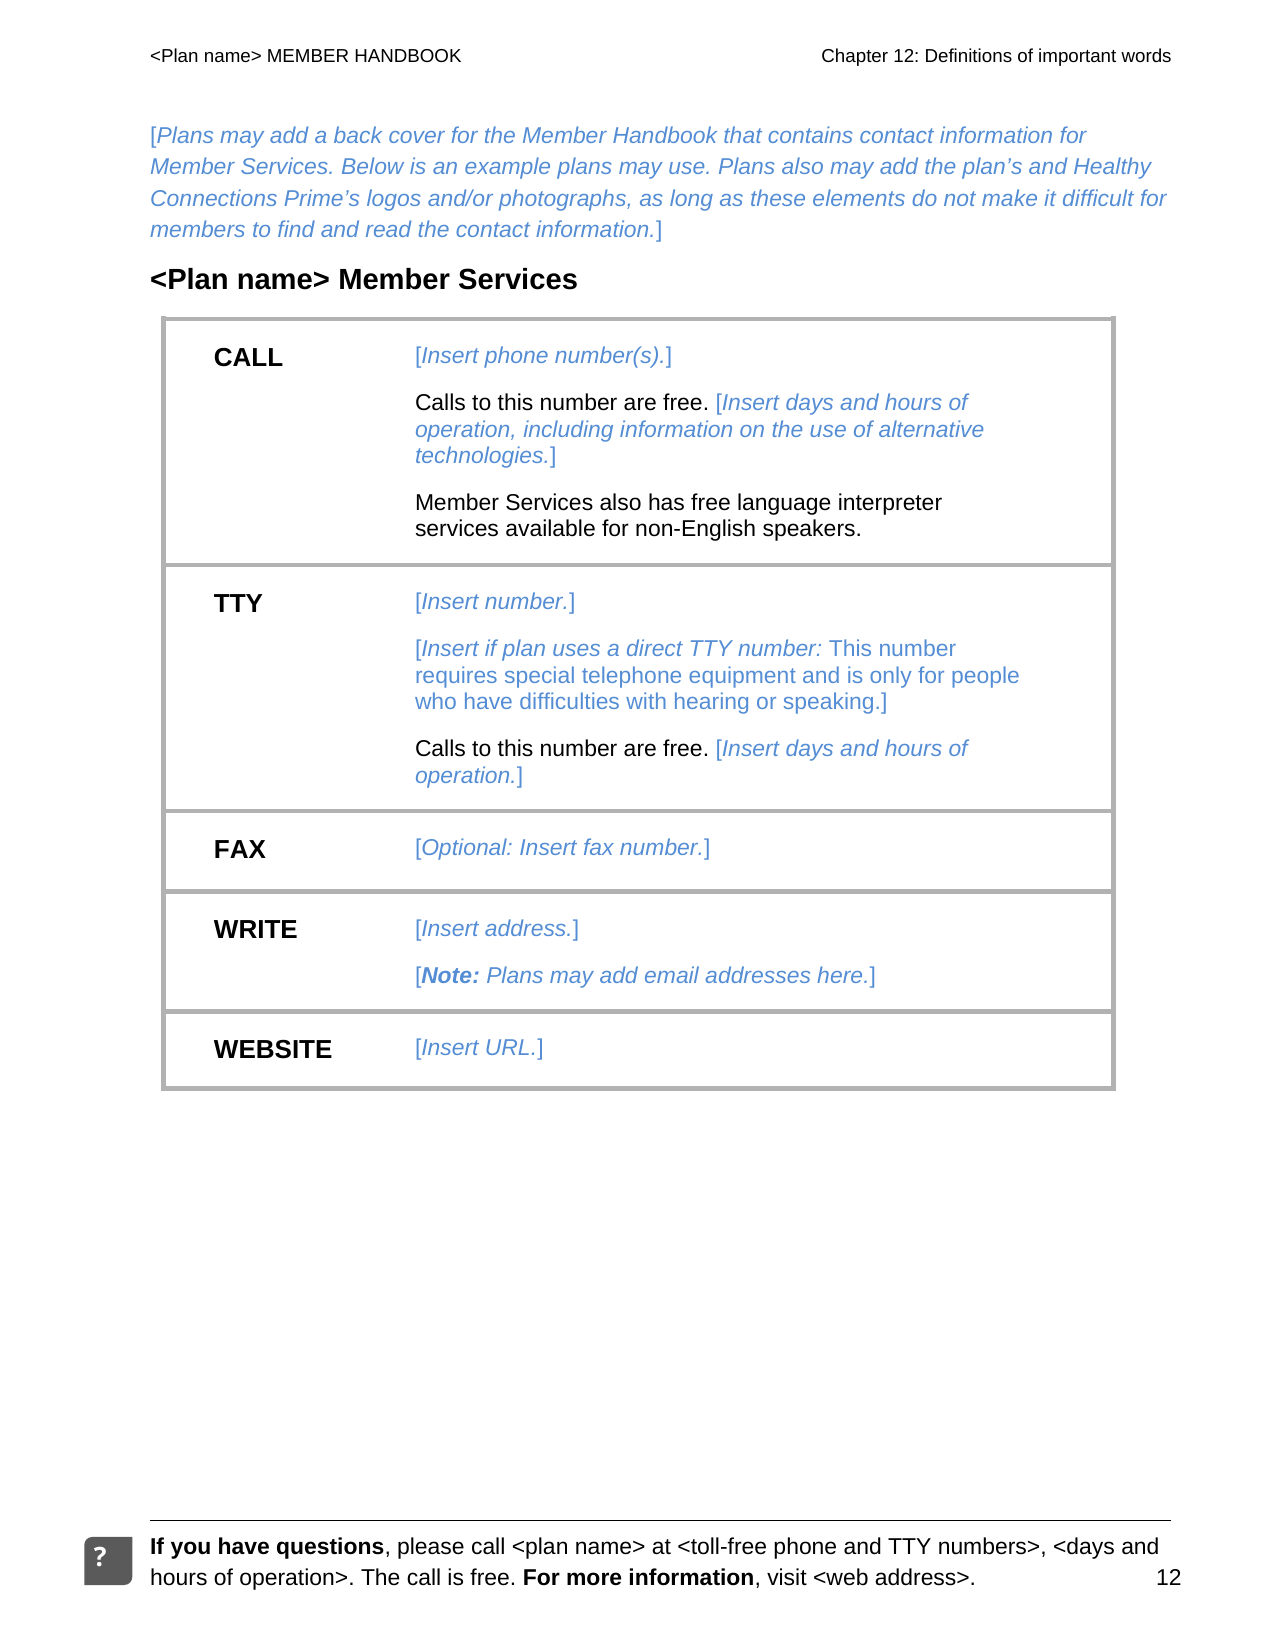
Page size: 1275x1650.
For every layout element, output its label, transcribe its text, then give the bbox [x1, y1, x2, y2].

table_cell [Insert URL.] [389, 1014, 1111, 1086]
table_cell [Insert address.] [Note: Plans may add email addresses here.] [389, 894, 1111, 1009]
table_cell WRITE [166, 894, 388, 1009]
table_cell [Optional: Insert fax number.] [389, 813, 1111, 889]
table_cell [Insert number.] [Insert if plan uses a direct TTY number: This number requires special telephone equipment and is only for people who have difficulties with hearing or speaking.] Calls to this number are free. [Insert days and hours of operation.] [389, 567, 1111, 809]
text <Plan name> Member Services [150, 264, 1171, 296]
table_header CALL [166, 321, 388, 563]
table_cell WEBSITE [166, 1014, 388, 1086]
table_header [Insert phone number(s).] Calls to this number are free. [Insert days and hours of operation, including information on the use of alternative technologies.] Member Services also has free language interpreter services available for non-English speakers. [389, 321, 1111, 563]
table_cell FAX [166, 813, 388, 889]
text [Plans may add a back cover for the Member Handbook that contains contact information for Member Services. Below is an example plans may use. Plans also may add the plan’s and Healthy Connections Prime’s logos and/or photographs, as long as these elements do not make it difficult for members to find and read the contact information.] [150, 118, 1171, 243]
table_cell TTY [166, 567, 388, 809]
